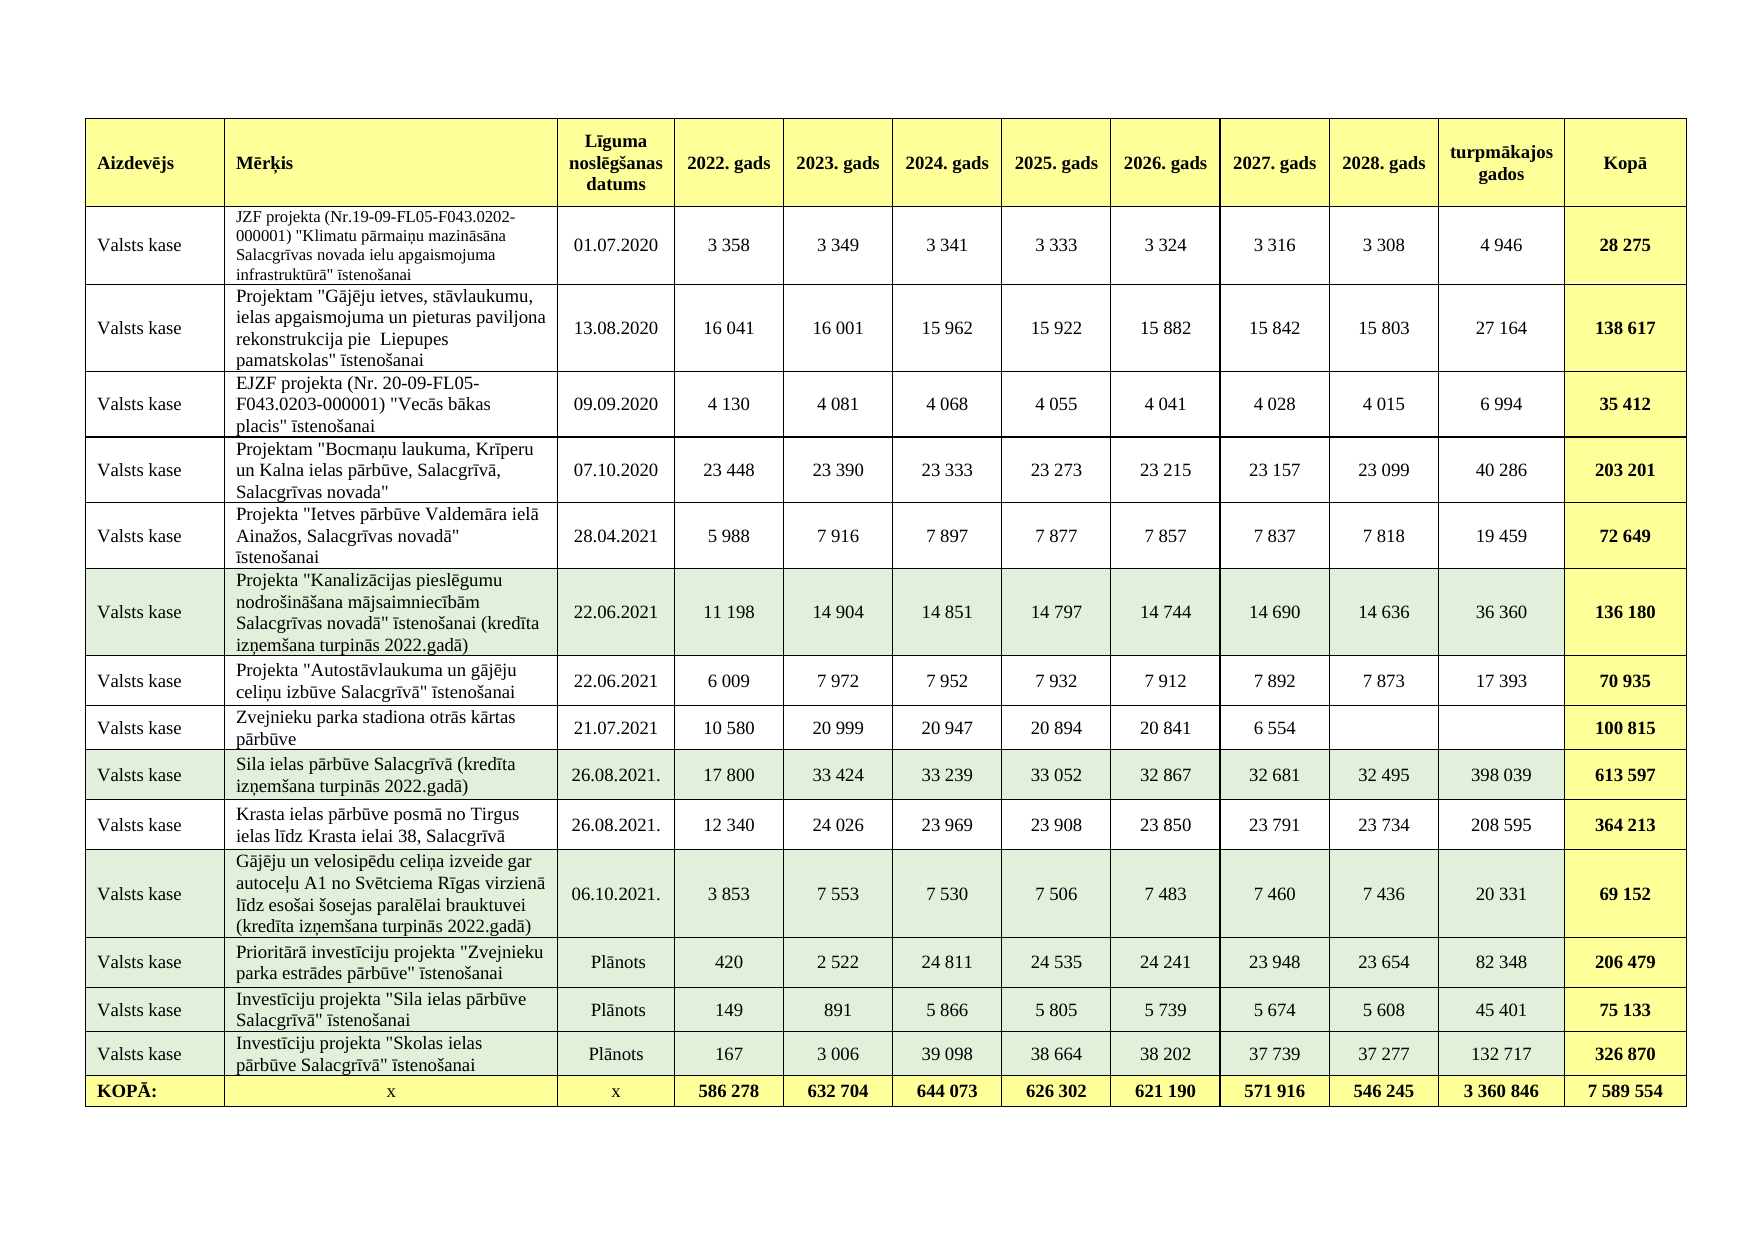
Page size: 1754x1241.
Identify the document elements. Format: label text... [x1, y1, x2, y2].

table_cell 5 866 [893, 988, 1001, 1031]
table_cell 14 744 [1111, 569, 1219, 655]
table_cell 4 130 [675, 372, 783, 436]
table_cell 3 333 [1002, 207, 1110, 283]
table_cell 7 873 [1330, 656, 1438, 705]
table_cell 23 390 [784, 438, 892, 502]
table_cell 33 424 [784, 750, 892, 799]
table_cell 16 001 [784, 285, 892, 371]
table_cell 23 333 [893, 438, 1001, 502]
table_cell 14 636 [1330, 569, 1438, 655]
table_cell Valsts kase [86, 706, 224, 749]
table_cell 2028. gads [1330, 119, 1438, 206]
table_cell 420 [675, 938, 783, 987]
table_cell 7 506 [1002, 850, 1110, 937]
table_cell Valsts kase [86, 438, 224, 502]
table_cell Investīciju projekta "Sila ielas pārbūve Salacgrīvā" īstenošanai [225, 988, 557, 1031]
table_cell Mērķis [225, 119, 557, 206]
table_cell 7 912 [1111, 656, 1219, 705]
table_cell 01.07.2020 [558, 207, 674, 283]
table_cell [1439, 706, 1564, 749]
table_cell x [225, 1076, 557, 1106]
table_cell Zvejnieku parka stadiona otrās kārtas pārbūve [225, 706, 557, 749]
table_cell 3 349 [784, 207, 892, 283]
table_cell 546 245 [1330, 1076, 1438, 1106]
table_cell 23 734 [1330, 800, 1438, 849]
table_cell 4 068 [893, 372, 1001, 436]
table_cell 24 535 [1002, 938, 1110, 987]
table_cell 17 393 [1439, 656, 1564, 705]
table_cell 19 459 [1439, 503, 1564, 568]
table_cell Valsts kase [86, 372, 224, 436]
table_cell 2026. gads [1111, 119, 1219, 206]
table_cell 16 041 [675, 285, 783, 371]
table_cell Valsts kase [86, 285, 224, 371]
table_cell Projektam "Gājēju ietves, stāvlaukumu, ielas apgaismojuma un pieturas paviljona rekonstrukcija pie Liepupes pamatskolas" īstenošanai [225, 285, 557, 371]
table_cell Projekta "Autostāvlaukuma un gājēju celiņu izbūve Salacgrīvā" īstenošanai [225, 656, 557, 705]
table_cell 136 180 [1565, 569, 1686, 655]
table_cell 45 401 [1439, 988, 1564, 1031]
table_cell 23 448 [675, 438, 783, 502]
table_cell 2027. gads [1221, 119, 1329, 206]
table_cell 23 969 [893, 800, 1001, 849]
table_cell JZF projekta (Nr.19-09-FL05-F043.0202-000001) "Klimatu pārmaiņu mazināsāna Salacgrīvas novada ielu apgaismojuma infrastruktūrā" īstenošanai [225, 207, 557, 283]
table_cell 621 190 [1111, 1076, 1219, 1106]
table_cell 100 815 [1565, 706, 1686, 749]
table_cell 149 [675, 988, 783, 1031]
table_cell Aizdevējs [86, 119, 224, 206]
table_cell 12 340 [675, 800, 783, 849]
table_cell 75 133 [1565, 988, 1686, 1031]
table_cell turpmākajos gados [1439, 119, 1564, 206]
table_cell 7 818 [1330, 503, 1438, 568]
table_cell 32 495 [1330, 750, 1438, 799]
table_cell Valsts kase [86, 1032, 224, 1075]
table_cell 72 649 [1565, 503, 1686, 568]
table_cell 26.08.2021. [558, 800, 674, 849]
table_cell 7 972 [784, 656, 892, 705]
table_cell 7 460 [1221, 850, 1329, 937]
table_cell 14 797 [1002, 569, 1110, 655]
table_cell 398 039 [1439, 750, 1564, 799]
table_cell 2 522 [784, 938, 892, 987]
table_cell 626 302 [1002, 1076, 1110, 1106]
table_cell [1330, 706, 1438, 749]
table_cell Valsts kase [86, 750, 224, 799]
table_cell 3 358 [675, 207, 783, 283]
table_cell 35 412 [1565, 372, 1686, 436]
table_cell 3 360 846 [1439, 1076, 1564, 1106]
table_cell Valsts kase [86, 503, 224, 568]
table_cell 5 674 [1221, 988, 1329, 1031]
table_cell 33 239 [893, 750, 1001, 799]
table_cell 15 962 [893, 285, 1001, 371]
table_cell Valsts kase [86, 207, 224, 283]
table_cell 23 273 [1002, 438, 1110, 502]
table_cell 3 316 [1221, 207, 1329, 283]
table_cell 4 041 [1111, 372, 1219, 436]
table_cell 7 932 [1002, 656, 1110, 705]
table_cell Projektam "Bocmaņu laukuma, Krīperu un Kalna ielas pārbūve, Salacgrīvā, Salacgrīvas novada" [225, 438, 557, 502]
table_cell 20 841 [1111, 706, 1219, 749]
table_cell 15 882 [1111, 285, 1219, 371]
table_cell 571 916 [1221, 1076, 1329, 1106]
table_cell Plānots [558, 988, 674, 1031]
table_cell 15 803 [1330, 285, 1438, 371]
table_cell 7 877 [1002, 503, 1110, 568]
table_cell Sila ielas pārbūve Salacgrīvā (kredīta izņemšana turpinās 2022.gadā) [225, 750, 557, 799]
table_cell 20 947 [893, 706, 1001, 749]
table_cell 20 894 [1002, 706, 1110, 749]
table_cell 6 554 [1221, 706, 1329, 749]
table_cell 23 099 [1330, 438, 1438, 502]
table_cell Investīciju projekta "Skolas ielas pārbūve Salacgrīvā" īstenošanai [225, 1032, 557, 1075]
table_cell 3 308 [1330, 207, 1438, 283]
table_cell Projekta "Ietves pārbūve Valdemāra ielā Ainažos, Salacgrīvas novadā" īstenošanai [225, 503, 557, 568]
table_cell 15 922 [1002, 285, 1110, 371]
table_cell 36 360 [1439, 569, 1564, 655]
table_cell 32 681 [1221, 750, 1329, 799]
table_cell 10 580 [675, 706, 783, 749]
table_cell 208 595 [1439, 800, 1564, 849]
table_cell 37 277 [1330, 1032, 1438, 1075]
table_cell Plānots [558, 1032, 674, 1075]
table_cell Valsts kase [86, 938, 224, 987]
table_cell 5 608 [1330, 988, 1438, 1031]
table_cell 2023. gads [784, 119, 892, 206]
table_cell 4 015 [1330, 372, 1438, 436]
table_cell 23 791 [1221, 800, 1329, 849]
table_cell 23 908 [1002, 800, 1110, 849]
table_cell 17 800 [675, 750, 783, 799]
table_cell 24 241 [1111, 938, 1219, 987]
table_cell 4 055 [1002, 372, 1110, 436]
table_cell x [558, 1076, 674, 1106]
table_cell 3 341 [893, 207, 1001, 283]
table_cell 23 850 [1111, 800, 1219, 849]
table_cell 7 916 [784, 503, 892, 568]
table_cell 644 073 [893, 1076, 1001, 1106]
table_cell 364 213 [1565, 800, 1686, 849]
table_cell 23 215 [1111, 438, 1219, 502]
table_cell 891 [784, 988, 892, 1031]
table_cell Valsts kase [86, 569, 224, 655]
table_cell 23 157 [1221, 438, 1329, 502]
table_cell 7 897 [893, 503, 1001, 568]
table_cell Valsts kase [86, 850, 224, 937]
table_cell 28.04.2021 [558, 503, 674, 568]
table_cell 206 479 [1565, 938, 1686, 987]
table_cell 15 842 [1221, 285, 1329, 371]
table_cell 27 164 [1439, 285, 1564, 371]
table_cell 69 152 [1565, 850, 1686, 937]
table_cell 138 617 [1565, 285, 1686, 371]
table_cell 132 717 [1439, 1032, 1564, 1075]
table_cell 70 935 [1565, 656, 1686, 705]
table_cell 24 811 [893, 938, 1001, 987]
table_cell Projekta "Kanalizācijas pieslēgumu nodrošināšana mājsaimniecībām Salacgrīvas novadā" īstenošanai (kredīta izņemšana turpinās 2022.gadā) [225, 569, 557, 655]
table_cell 2022. gads [675, 119, 783, 206]
table_cell 5 988 [675, 503, 783, 568]
table_cell 3 006 [784, 1032, 892, 1075]
table_cell 6 994 [1439, 372, 1564, 436]
table_cell 09.09.2020 [558, 372, 674, 436]
table_cell 22.06.2021 [558, 569, 674, 655]
table_cell 4 946 [1439, 207, 1564, 283]
table_cell 14 851 [893, 569, 1001, 655]
table_cell Līguma noslēgšanas datums [558, 119, 674, 206]
table_cell 14 690 [1221, 569, 1329, 655]
table_cell 20 331 [1439, 850, 1564, 937]
table_cell 11 198 [675, 569, 783, 655]
table_cell 7 589 554 [1565, 1076, 1686, 1106]
table_cell KOPĀ: [86, 1076, 224, 1106]
table_cell Krasta ielas pārbūve posmā no Tirgus ielas līdz Krasta ielai 38, Salacgrīvā [225, 800, 557, 849]
table_cell 2024. gads [893, 119, 1001, 206]
table_cell 07.10.2020 [558, 438, 674, 502]
table_cell 5 739 [1111, 988, 1219, 1031]
table_cell 5 805 [1002, 988, 1110, 1031]
table_cell 167 [675, 1032, 783, 1075]
table_cell 586 278 [675, 1076, 783, 1106]
table_cell 7 892 [1221, 656, 1329, 705]
table_cell 38 664 [1002, 1032, 1110, 1075]
table_cell 23 654 [1330, 938, 1438, 987]
table_cell 24 026 [784, 800, 892, 849]
table_cell 7 483 [1111, 850, 1219, 937]
table_cell 22.06.2021 [558, 656, 674, 705]
table_cell 23 948 [1221, 938, 1329, 987]
table_cell 613 597 [1565, 750, 1686, 799]
table_cell EJZF projekta (Nr. 20-09-FL05-F043.0203-000001) "Vecās bākas placis" īstenošanai [225, 372, 557, 436]
table_cell 7 436 [1330, 850, 1438, 937]
table_cell 26.08.2021. [558, 750, 674, 799]
table_cell 3 324 [1111, 207, 1219, 283]
table_cell Valsts kase [86, 988, 224, 1031]
table_cell 203 201 [1565, 438, 1686, 502]
table_cell 40 286 [1439, 438, 1564, 502]
table_cell 20 999 [784, 706, 892, 749]
table_cell Prioritārā investīciju projekta "Zvejnieku parka estrādes pārbūve" īstenošanai [225, 938, 557, 987]
table_cell 3 853 [675, 850, 783, 937]
table_cell 38 202 [1111, 1032, 1219, 1075]
table_cell Valsts kase [86, 656, 224, 705]
table_cell 2025. gads [1002, 119, 1110, 206]
table_cell 6 009 [675, 656, 783, 705]
table_cell 7 857 [1111, 503, 1219, 568]
table_cell 4 028 [1221, 372, 1329, 436]
table_cell Kopā [1565, 119, 1686, 206]
table_cell Valsts kase [86, 800, 224, 849]
table_cell 7 553 [784, 850, 892, 937]
table_cell 06.10.2021. [558, 850, 674, 937]
table_cell 7 952 [893, 656, 1001, 705]
table_cell 7 837 [1221, 503, 1329, 568]
table_cell Plānots [558, 938, 674, 987]
table_cell 82 348 [1439, 938, 1564, 987]
table_cell 32 867 [1111, 750, 1219, 799]
table_cell 14 904 [784, 569, 892, 655]
table_cell 13.08.2020 [558, 285, 674, 371]
table_cell 632 704 [784, 1076, 892, 1106]
table_cell 7 530 [893, 850, 1001, 937]
table_cell 33 052 [1002, 750, 1110, 799]
table_cell 21.07.2021 [558, 706, 674, 749]
table_cell 28 275 [1565, 207, 1686, 283]
table_cell 326 870 [1565, 1032, 1686, 1075]
table_cell 4 081 [784, 372, 892, 436]
table_cell 37 739 [1221, 1032, 1329, 1075]
table_cell Gājēju un velosipēdu celiņa izveide gar autoceļu A1 no Svētciema Rīgas virzienā līdz esošai šosejas paralēlai brauktuvei (kredīta izņemšana turpinās 2022.gadā) [225, 850, 557, 937]
table_cell 39 098 [893, 1032, 1001, 1075]
